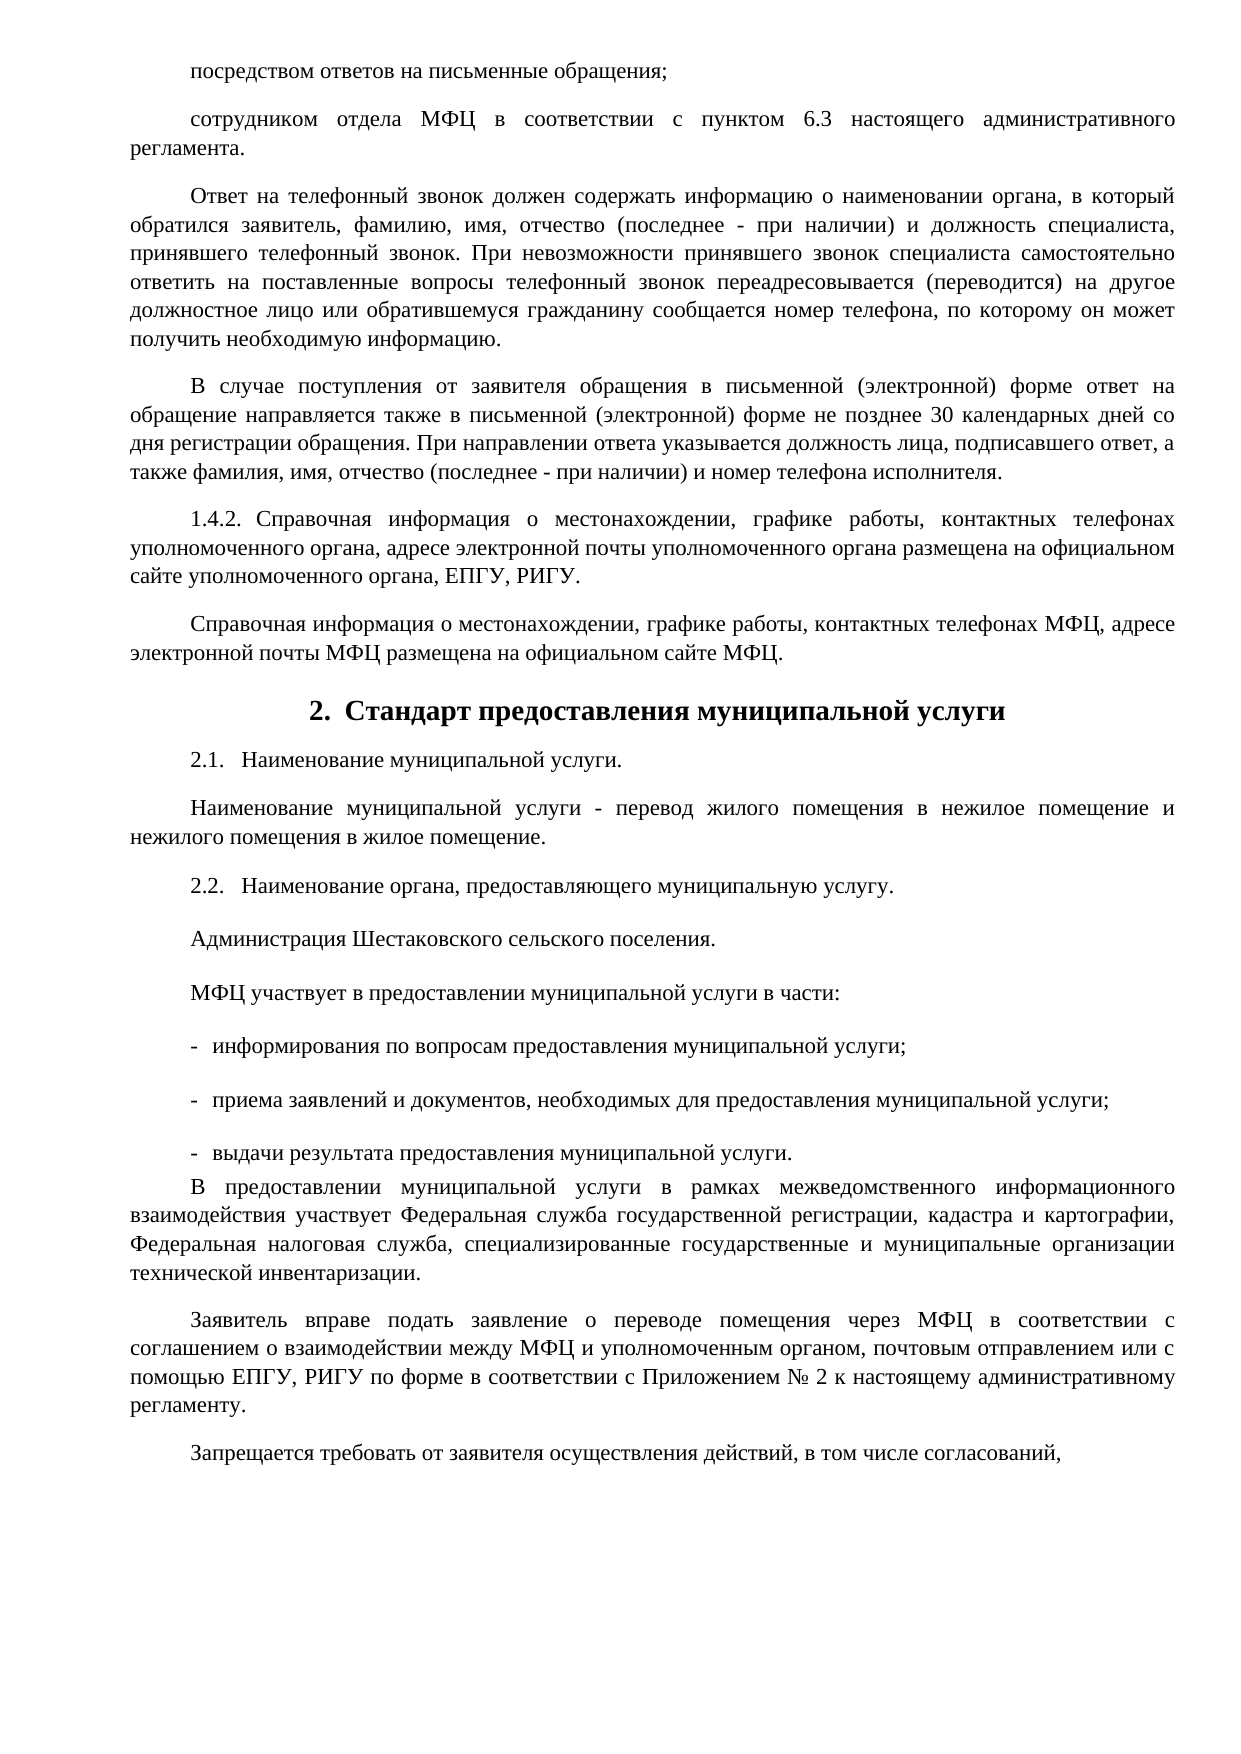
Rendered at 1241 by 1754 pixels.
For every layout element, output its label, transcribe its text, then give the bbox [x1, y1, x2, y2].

text В предоставлении муниципальной услуги в рамках межведомственного информационного взаимодействия участвует Федеральная служба государственной регистрации, кадастра и картографии, Федеральная налоговая служба, специализированные государственные и муниципальные организации технической инвентаризации. [130, 1172, 1177, 1286]
text В случае поступления от заявителя обращения в письменной (электронной) форме ответ на обращение направляется также в письменной (электронной) форме не позднее 30 календарных дней со дня регистрации обращения. При направлении ответа указывается должность лица, подписавшего ответ, а также фамилия, имя, отчество (последнее - при наличии) и номер телефона исполнителя. [130, 371, 1177, 485]
list информирования по вопросам предоставления муниципальной услуги; [130, 1011, 1177, 1064]
list Справочная информация о местонахождении, графике работы, контактных телефонах уполномоченного органа, адресе электронной почты уполномоченного органа размещена на официальном сайте уполномоченного органа, ЕПГУ, РИГУ. [130, 504, 1177, 589]
text МФЦ участвует в предоставлении муниципальной услуги в части: [130, 957, 1177, 1011]
list приема заявлений и документов, необходимых для предоставления муниципальной услуги; [130, 1064, 1177, 1118]
list Стандарт предоставления муниципальной услуги [309, 697, 1177, 726]
text Заявитель вправе подать заявление о переводе помещения через МФЦ в соответствии с соглашением о взаимодействии между МФЦ и уполномоченным органом, почтовым отправлением или с помощью ЕПГУ, РИГУ по форме в соответствии с Приложением № 2 к настоящему административному регламенту. [130, 1304, 1177, 1419]
list выдачи результата предоставления муниципальной услуги. [130, 1118, 1177, 1172]
text Наименование муниципальной услуги - перевод жилого помещения в нежилое помещение и нежилого помещения в жилое помещение. [130, 792, 1177, 850]
list Наименование муниципальной услуги. [130, 749, 1177, 772]
text Справочная информация о местонахождении, графике работы, контактных телефонах МФЦ, адресе электронной почты МФЦ размещена на официальном сайте МФЦ. [130, 608, 1177, 666]
text Запрещается требовать от заявителя осуществления действий, в том числе согласований, [130, 1442, 1177, 1465]
text Ответ на телефонный звонок должен содержать информацию о наименовании органа, в который обратился заявитель, фамилию, имя, отчество (последнее - при наличии) и должность специалиста, принявшего телефонный звонок. При невозможности принявшего звонок специалиста самостоятельно ответить на поставленные вопросы телефонный звонок переадресовывается (переводится) на другое должностное лицо или обратившемуся гражданину сообщается номер телефона, по которому он может получить необходимую информацию. [130, 181, 1177, 352]
text посредством ответов на письменные обращения; [130, 60, 1177, 83]
text Администрация Шестаковского сельского поселения. [130, 904, 1177, 957]
text сотрудником отдела МФЦ в соответствии с пунктом 6.3 настоящего административного регламента. [130, 102, 1177, 161]
list Наименование органа, предоставляющего муниципальную услугу. [130, 850, 1177, 904]
